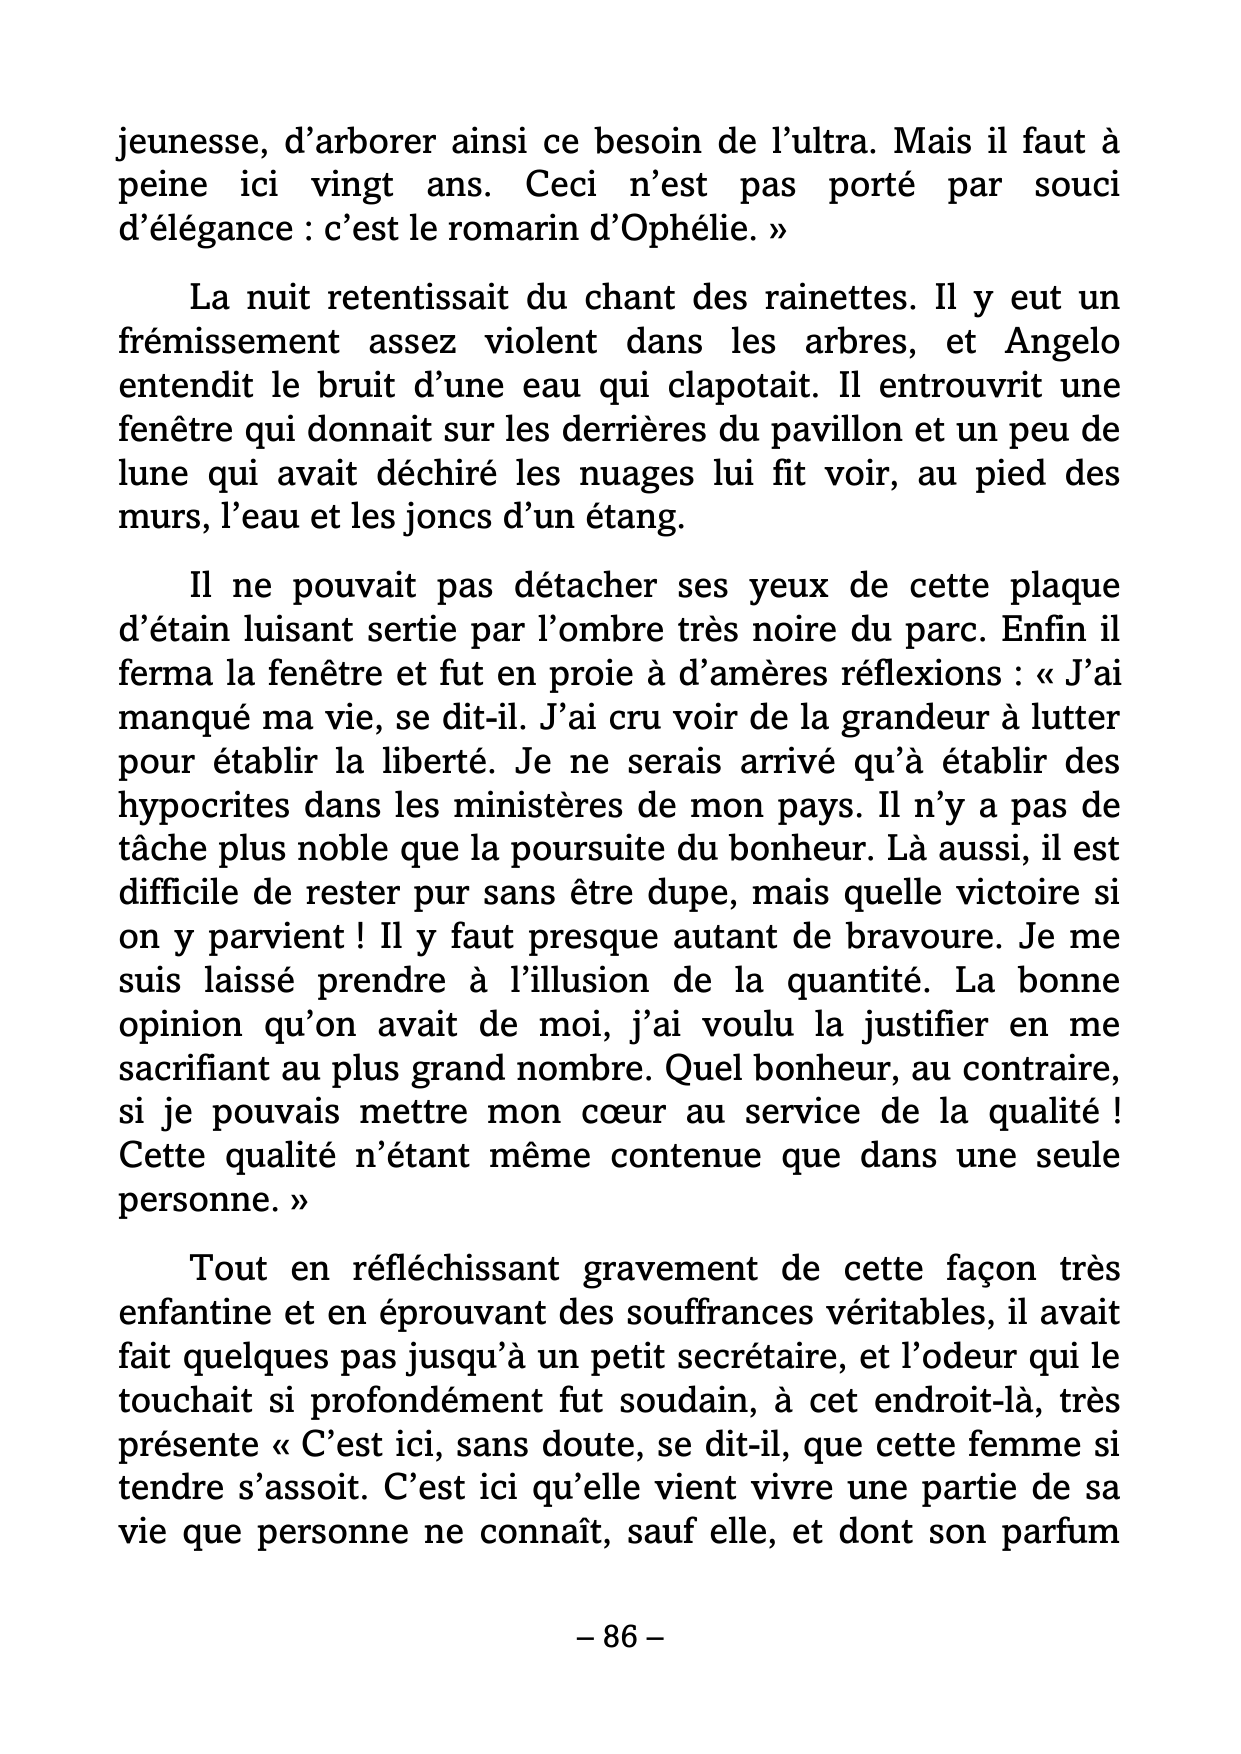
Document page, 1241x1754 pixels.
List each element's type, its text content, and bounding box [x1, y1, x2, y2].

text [118, 118, 1122, 250]
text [118, 1246, 1122, 1553]
text La nuit retentissait du chant des rainettes. Il y eut un frémissement assez violent dans les arbres, et Angelo entendit le bruit d’une eau qui clapotait. Il entrouvrit une fenêtre qui donnait sur les derrières du pavillon et un peu de lune qui avait déchiré les nuages lui fit voir, au pied des murs, l’eau et les joncs d’un étang. [118, 275, 1122, 538]
text Il ne pouvait pas détacher ses yeux de cette plaque d’étain luisant sertie par l’ombre très noire du parc. Enfin il ferma la fenêtre et fut en proie à d’amères réflexions : « J’ai manqué ma vie, se dit-il. J’ai cru voir de la grandeur à lutter pour établir la liberté. Je ne serais arrivé qu’à établir des hypocrites dans les ministères de mon pays. Il n’y a pas de tâche plus noble que la poursuite du bonheur. Là aussi, il est difficile de rester pur sans être dupe, mais quelle victoire si on y parvient ! Il y faut presque autant de bravoure. Je me suis laissé prendre à l’illusion de la quantité. La bonne opinion qu’on avait de moi, j’ai voulu la justifier en me sacrifiant au plus grand nombre. Quel bonheur, au contraire, si je pouvais mettre mon cœur au service de la qualité ! Cette qualité n’étant même contenue que dans une seule personne. » [118, 563, 1122, 1221]
